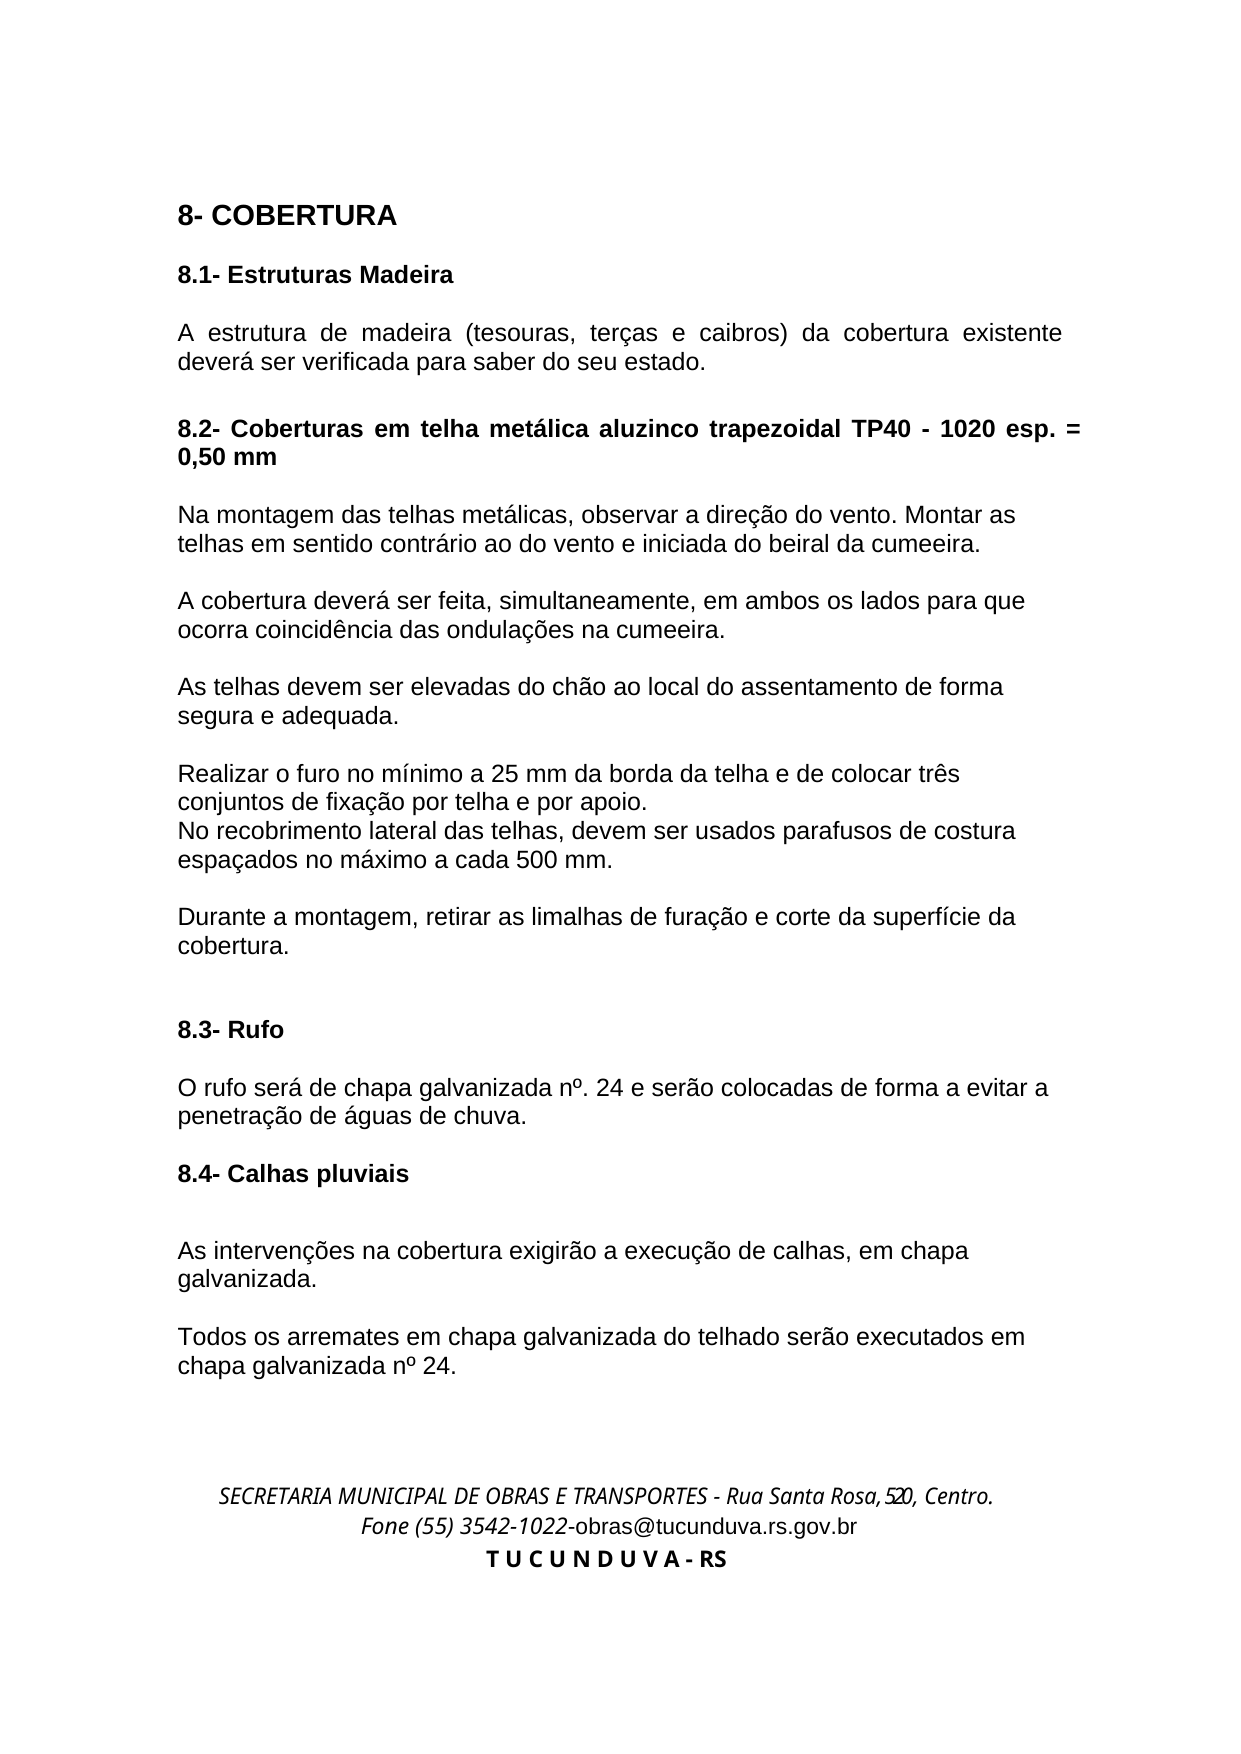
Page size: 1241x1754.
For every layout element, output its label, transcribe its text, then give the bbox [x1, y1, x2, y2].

text Todos os arremates em chapa galvanizada do telhado serão executados em chapa galvanizada nº 24. [177, 1322, 1082, 1379]
text As intervenções na cobertura exigirão a execução de calhas, em chapa galvanizada. [177, 1236, 1082, 1293]
subtitle 8.2- Coberturas em telha metálica aluzinco trapezoidal TP40 - 1020 esp. = 0,50 mm [177, 413, 1082, 471]
text Durante a montagem, retirar as limalhas de furação e corte da superfície da cobertura. [177, 902, 1082, 960]
subtitle 8- COBERTURA [177, 198, 1082, 231]
subtitle 8.3- Rufo [177, 1015, 1082, 1044]
subtitle 8.4- Calhas pluviais [177, 1159, 1082, 1188]
text O rufo será de chapa galvanizada nº. 24 e serão colocadas de forma a evitar a penetração de águas de chuva. [177, 1073, 1082, 1130]
text As telhas devem ser elevadas do chão ao local do assentamento de forma segura e adequada. [177, 672, 1061, 730]
text A cobertura deverá ser feita, simultaneamente, em ambos os lados para que ocorra coincidência das ondulações na cumeeira. [177, 586, 1082, 643]
text No recobrimento lateral das telhas, devem ser usados parafusos de costura espaçados no máximo a cada 500 mm. [177, 816, 1082, 874]
subtitle 8.1- Estruturas Madeira [177, 260, 1082, 289]
text Na montagem das telhas metálicas, observar a direção do vento. Montar as telhas em sentido contrário ao do vento e iniciada do beiral da cumeeira. [177, 500, 1061, 557]
text A estrutura de madeira (tesouras, terças e caibros) da cobertura existente deverá ser verificada para saber do seu estado. [177, 318, 1063, 375]
text Realizar o furo no mínimo a 25 mm da borda da telha e de colocar três conjuntos de fixação por telha e por apoio. [177, 759, 1061, 816]
